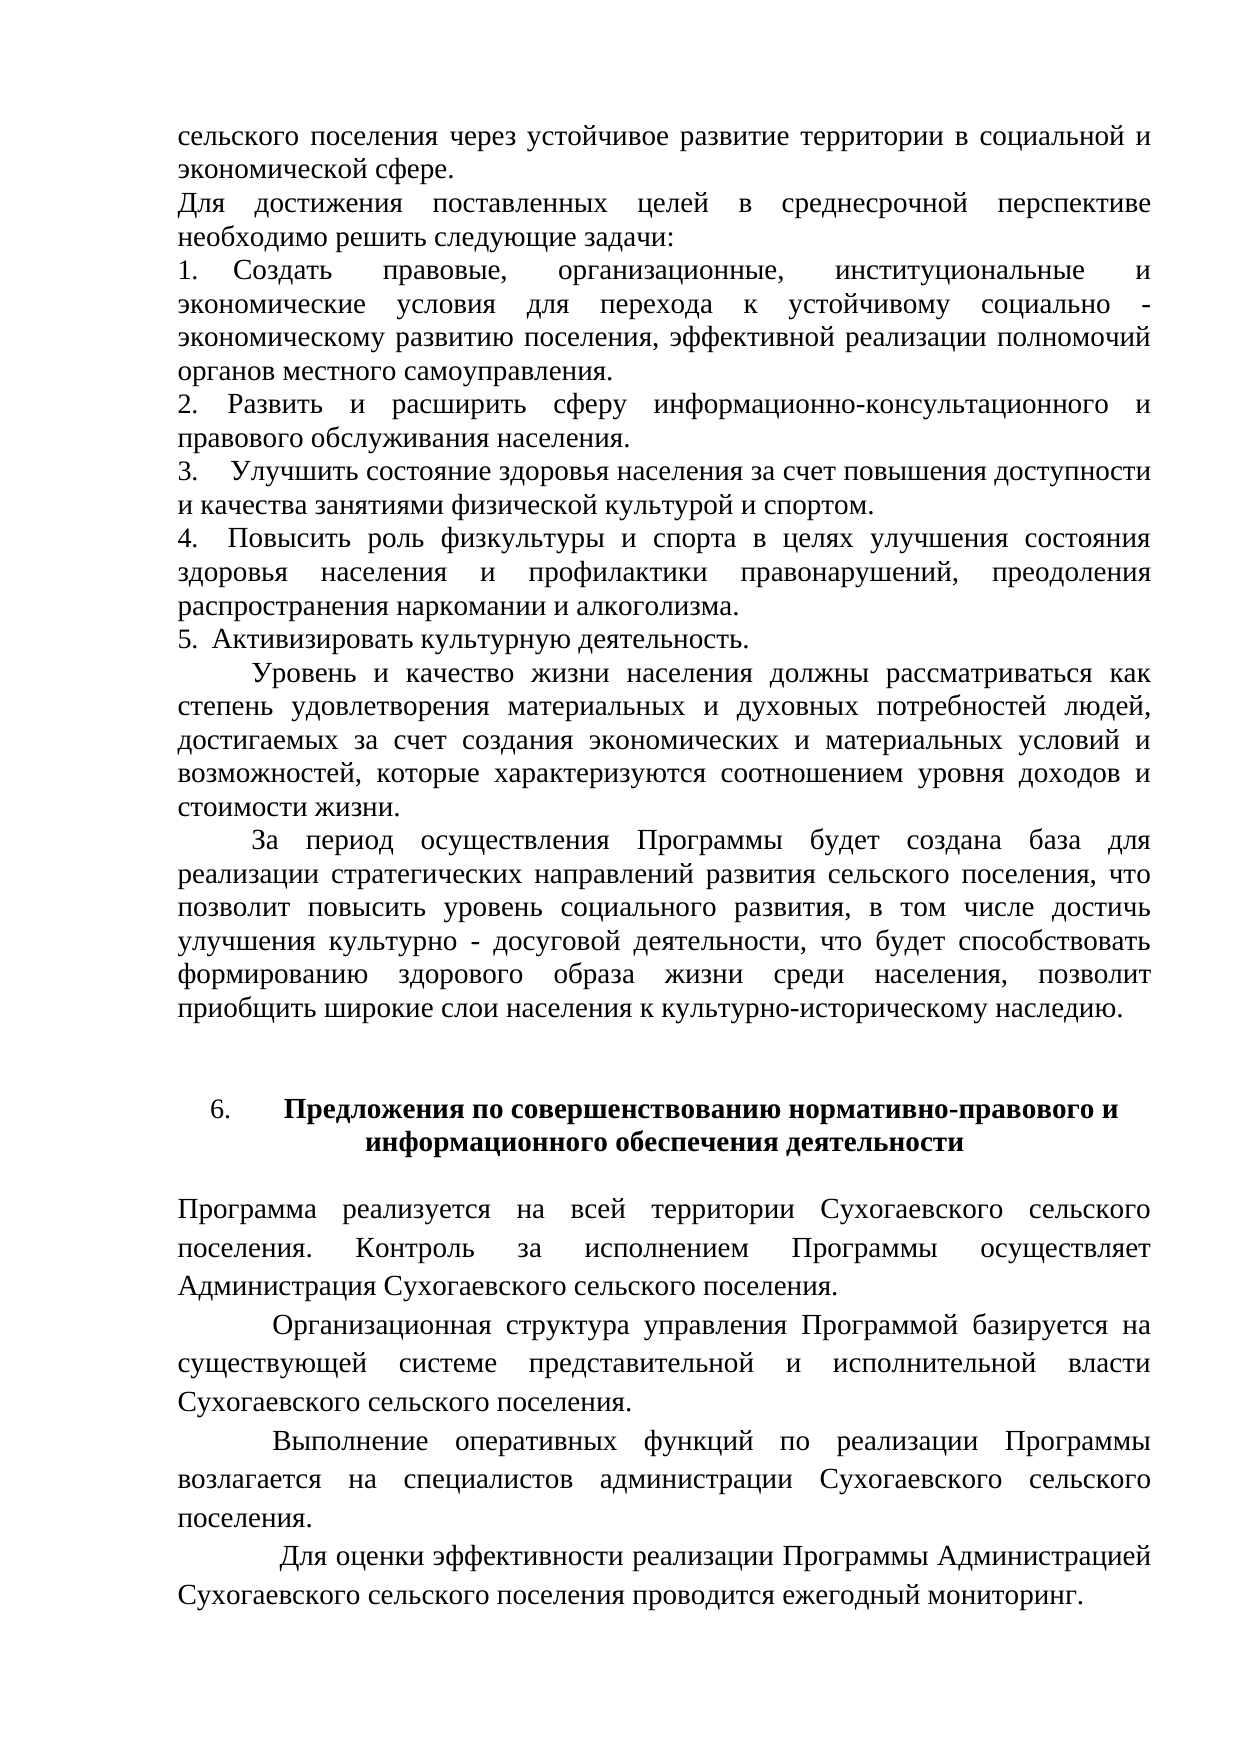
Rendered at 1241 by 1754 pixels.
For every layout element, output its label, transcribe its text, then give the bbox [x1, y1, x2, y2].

list Развить и расширить сферу информационно-консультационного и правового обслуживания населения. [177, 386, 1152, 453]
text Организационная структура управления Программой базируется на существующей системе представительной и исполнительной власти Сухогаевского сельского поселения. [177, 1307, 1152, 1418]
list Предложения по совершенствованию нормативно-правового и информационного обеспечения деятельности [177, 1091, 1152, 1158]
list Создать правовые, организационные, институциональные и экономические условия для перехода к устойчивому социально - экономическому развитию поселения, эффективной реализации полномочий органов местного самоуправления. [177, 252, 1152, 386]
text За период осуществления Программы будет создана база для реализации стратегических направлений развития сельского поселения, что позволит повысить уровень социального развития, в том числе достичь улучшения культурно - досуговой деятельности, что будет способствовать формированию здорового образа жизни среди населения, позволит приобщить широкие слои населения к культурно-историческому наследию. [177, 822, 1152, 1024]
text Программа реализуется на всей территории Сухогаевского сельского поселения. Контроль за исполнением Программы осуществляет Администрация Сухогаевского сельского поселения. [177, 1191, 1152, 1302]
text Для оценки эффективности реализации Программы Администрацией Сухогаевского сельского поселения проводится ежегодный мониторинг. [177, 1538, 1152, 1610]
text Уровень и качество жизни населения должны рассматриваться как степень удовлетворения материальных и духовных потребностей людей, достигаемых за счет создания экономических и материальных условий и возможностей, которые характеризуются соотношением уровня доходов и стоимости жизни. [177, 655, 1152, 822]
text Для достижения поставленных целей в среднесрочной перспективе необходимо решить следующие задачи: [177, 185, 1152, 252]
text Выполнение оперативных функций по реализации Программы возлагается на специалистов администрации Сухогаевского сельского поселения. [177, 1423, 1152, 1533]
list Активизировать культурную деятельность. [177, 621, 1152, 655]
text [177, 118, 1152, 185]
list Повысить роль физкультуры и спорта в целях улучшения состояния здоровья населения и профилактики правонарушений, преодоления распространения наркомании и алкоголизма. [177, 521, 1152, 621]
list Улучшить состояние здоровья населения за счет повышения доступности и качества занятиями физической культурой и спортом. [177, 453, 1152, 521]
